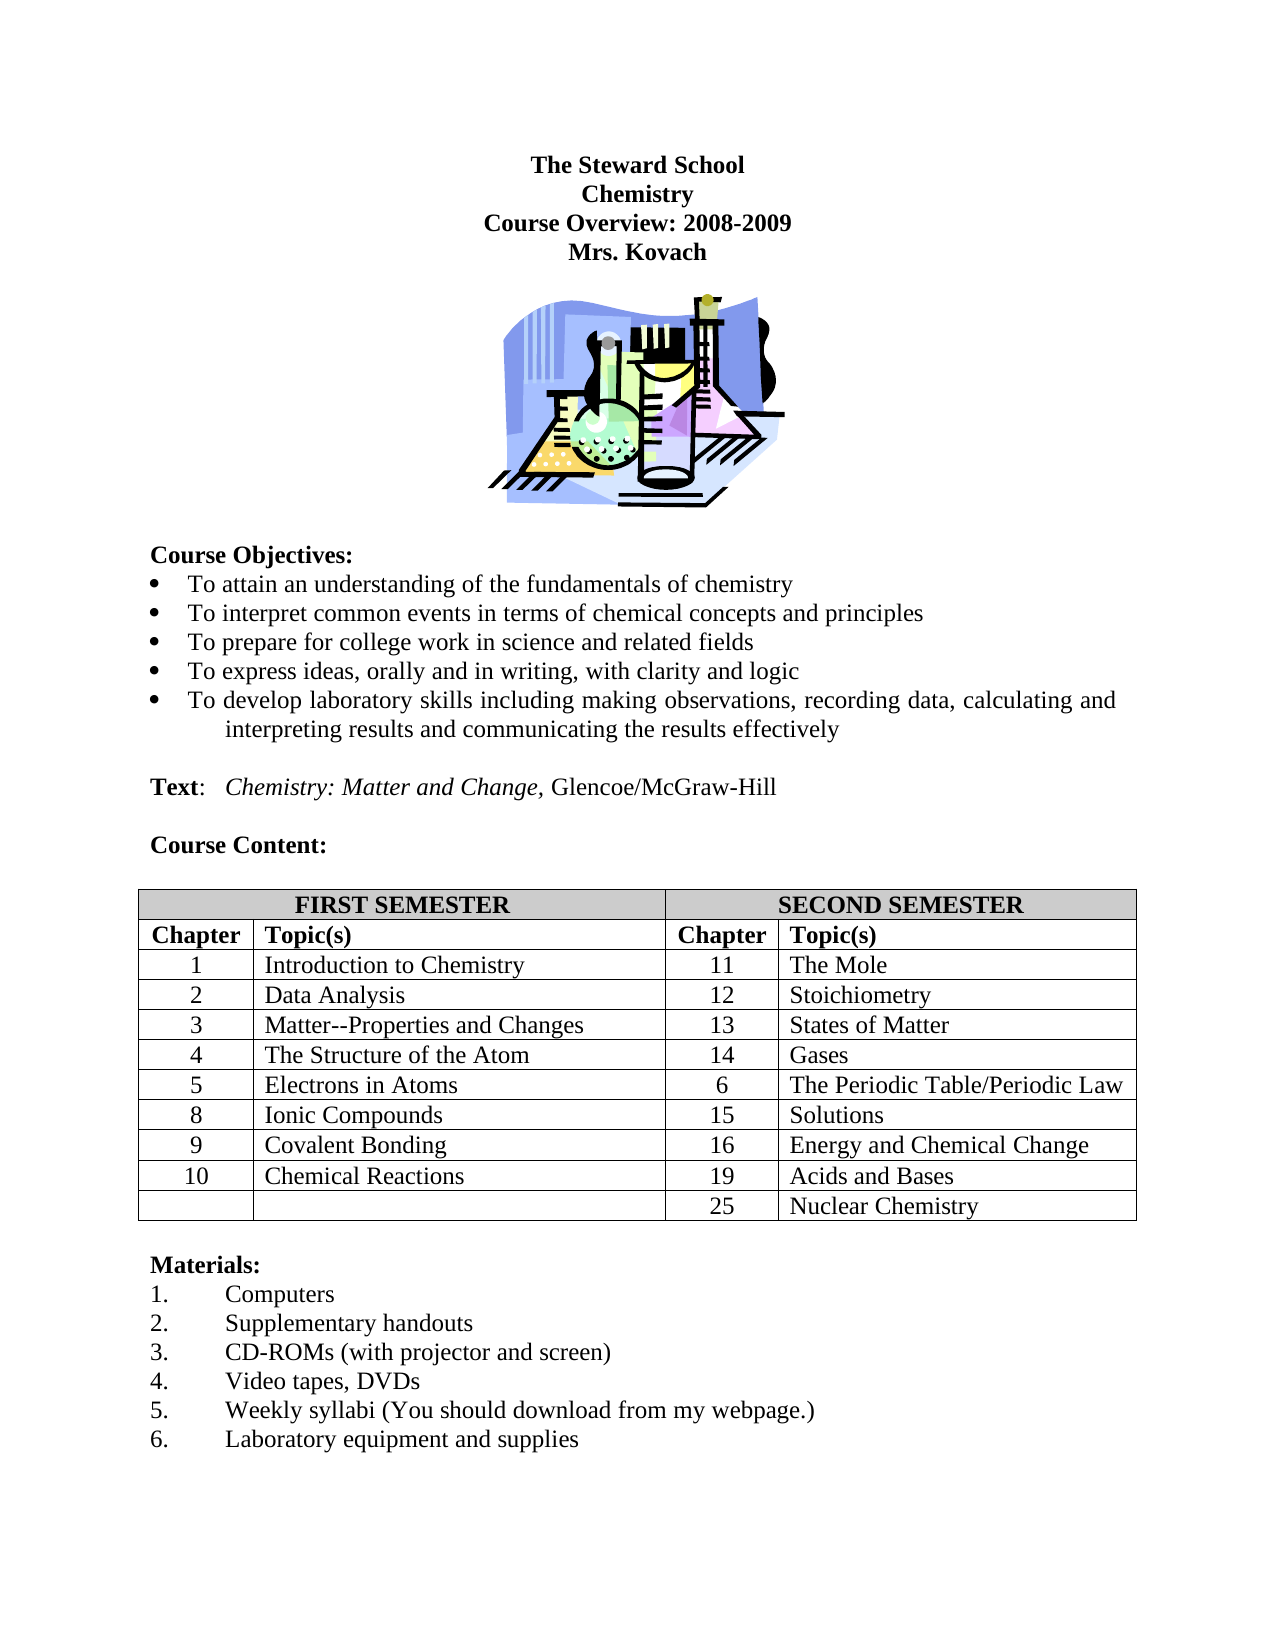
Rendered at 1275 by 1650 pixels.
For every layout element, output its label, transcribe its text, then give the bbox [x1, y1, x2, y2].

table_cell Electrons in Atoms [254, 1070, 665, 1099]
table_cell 12 [666, 980, 778, 1009]
table_cell 16 [666, 1130, 778, 1159]
table_cell 25 [666, 1191, 778, 1220]
table_cell 5 [139, 1070, 253, 1099]
table_cell Topic(s) [254, 920, 665, 949]
table_cell The Periodic Table/Periodic Law [779, 1070, 1136, 1099]
list To attain an understanding of the fundamentals of chemistry [150, 569, 1125, 598]
text The Steward School [150, 150, 1125, 179]
table_cell The Mole [779, 950, 1136, 979]
table_cell Gases [779, 1040, 1136, 1069]
list Laboratory equipment and supplies [150, 1424, 1125, 1453]
table_cell Energy and Chemical Change [779, 1130, 1136, 1159]
table_cell Nuclear Chemistry [779, 1191, 1136, 1220]
table_cell Chapter [139, 920, 253, 949]
table_cell Stoichiometry [779, 980, 1136, 1009]
table_cell 13 [666, 1010, 778, 1039]
list To express ideas, orally and in writing, with clarity and logic [150, 656, 1125, 685]
list To prepare for college work in science and related fields [150, 627, 1125, 656]
list Video tapes, DVDs [150, 1366, 1125, 1395]
table_cell States of Matter [779, 1010, 1136, 1039]
table_cell The Structure of the Atom [254, 1040, 665, 1069]
table_cell 4 [139, 1040, 253, 1069]
text Course Objectives: [150, 540, 1125, 569]
table_cell 3 [139, 1010, 253, 1039]
list Weekly syllabi (You should download from my webpage.) [150, 1395, 1125, 1424]
table_cell [254, 1191, 665, 1220]
table_cell 1 [139, 950, 253, 979]
text Course Content: [150, 830, 1125, 859]
table_cell 10 [139, 1161, 253, 1189]
table_header SECOND SEMESTER [666, 890, 1136, 919]
table_cell [139, 1191, 253, 1220]
table_cell Introduction to Chemistry [254, 950, 665, 979]
text Text: Chemistry: Matter and Change, Glencoe/McGraw-Hill [150, 772, 1125, 801]
table_cell 19 [666, 1161, 778, 1189]
list To develop laboratory skills including making observations, recording data, calculating and interpreting results and communicating the results effectively [150, 685, 1125, 743]
table_cell 15 [666, 1100, 778, 1129]
table_cell 8 [139, 1100, 253, 1129]
table_cell 11 [666, 950, 778, 979]
table_cell Acids and Bases [779, 1161, 1136, 1189]
table_cell Matter--Properties and Changes [254, 1010, 665, 1039]
table_cell Solutions [779, 1100, 1136, 1129]
table_cell 14 [666, 1040, 778, 1069]
text Chemistry [150, 179, 1125, 208]
table_cell 6 [666, 1070, 778, 1099]
table_cell Topic(s) [779, 920, 1136, 949]
table_cell Covalent Bonding [254, 1130, 665, 1159]
table_cell Ionic Compounds [254, 1100, 665, 1129]
text Mrs. Kovach [150, 237, 1125, 266]
list CD-ROMs (with projector and screen) [150, 1337, 1125, 1366]
text Materials: [150, 1250, 1125, 1279]
table_cell 2 [139, 980, 253, 1009]
table_header FIRST SEMESTER [139, 890, 665, 919]
list Supplementary handouts [150, 1308, 1125, 1337]
table_cell Chapter [666, 920, 778, 949]
list Computers [150, 1279, 1125, 1308]
text Course Overview: 2008-2009 [150, 208, 1125, 237]
list To interpret common events in terms of chemical concepts and principles [150, 598, 1125, 627]
table_cell 9 [139, 1130, 253, 1159]
table_cell Chemical Reactions [254, 1161, 665, 1189]
table_cell Data Analysis [254, 980, 665, 1009]
